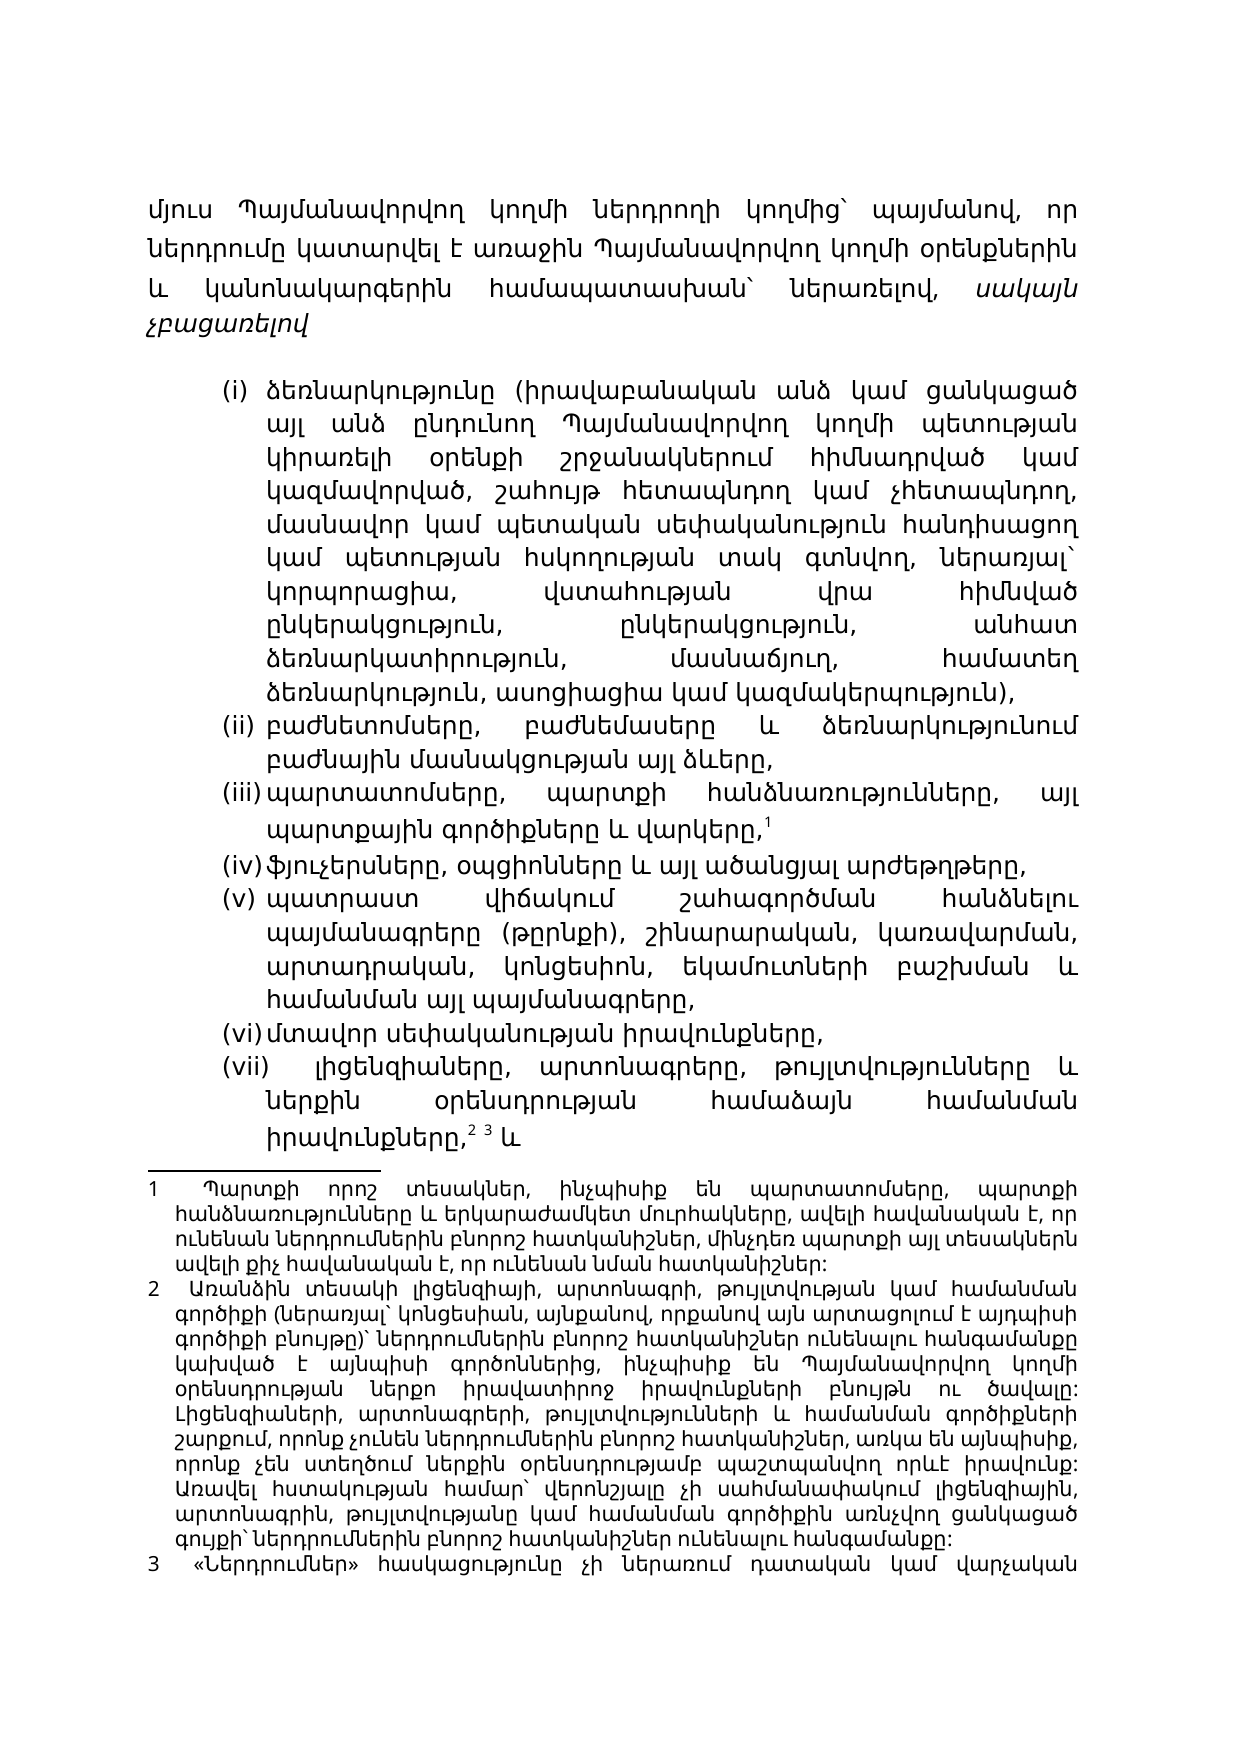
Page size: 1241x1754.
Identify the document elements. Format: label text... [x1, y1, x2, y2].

text (v) պատրաստ վիճակում շահագործման հանձնելու պայմանագրերը (թըրնքի), շինարարական, կառավարման, արտադրական, կոնցեսիոն, եկամուտների բաշխման և համանման այլ պայմանագրերը, [222, 884, 1078, 1014]
text (ii) բաժնետոմսերը, բաժնեմասերը և ձեռնարկությունում բաժնային մասնակցության այլ ձևերը, [222, 711, 1078, 774]
text (iv) ֆյուչերսները, օպցիոնները և այլ ածանցյալ արժեթղթերը, [222, 851, 1078, 880]
text (vii) լիցենզիաները, արտոնագրերը, թույլտվությունները և ներքին օրենսդրության համաձայն համանման իրավունքները, և [222, 1052, 1078, 1153]
text (iii) պարտատոմսերը, պարտքի հանձնառությունները, այլ պարտքային գործիքները և վարկերը, [222, 778, 1078, 846]
text (vi) մտավոր սեփականության իրավունքները, [222, 1019, 1078, 1048]
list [148, 192, 1078, 338]
text (i) ձեռնարկությունը (իրավաբանական անձ կամ ցանկացած այլ անձ ընդունող Պայմանավորվող կողմի պետության կիրառելի օրենքի շրջանակներում հիմնադրված կամ կազմավորված, շահույթ հետապնդող կամ չհետապնդող, մասնավոր կամ պետական սեփականություն հանդիսացող կամ պետության հսկողության տակ գտնվող, ներառյալ` կորպորացիա, վստահության վրա հիմնված ընկերակցություն, ընկերակցություն, անհատ ձեռնարկատիրություն, մասնաճյուղ, համատեղ ձեռնարկություն, ասոցիացիա կամ կազմակերպություն), [222, 376, 1078, 707]
